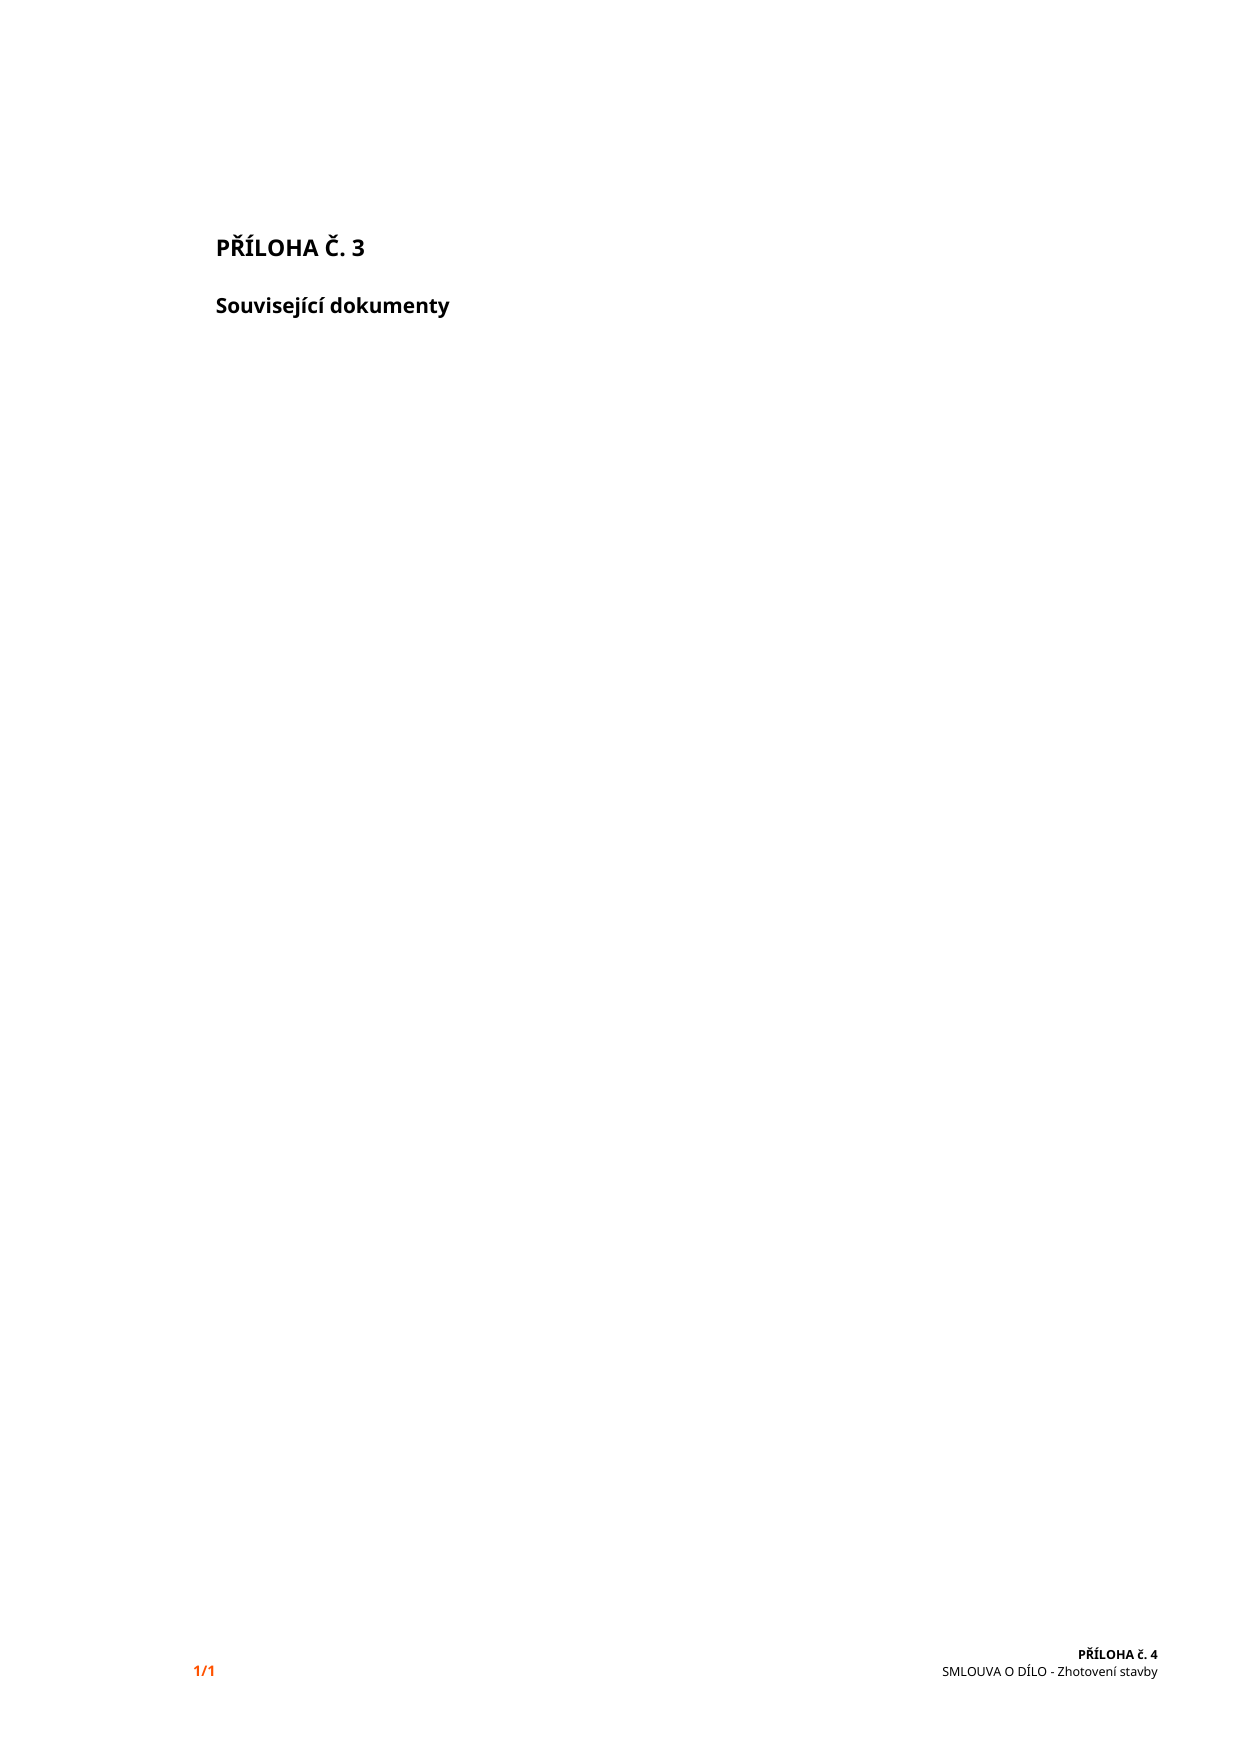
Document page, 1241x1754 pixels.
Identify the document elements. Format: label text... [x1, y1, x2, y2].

text Související dokumenty [216, 291, 1093, 320]
text Příloha č. 3 [216, 232, 1093, 263]
